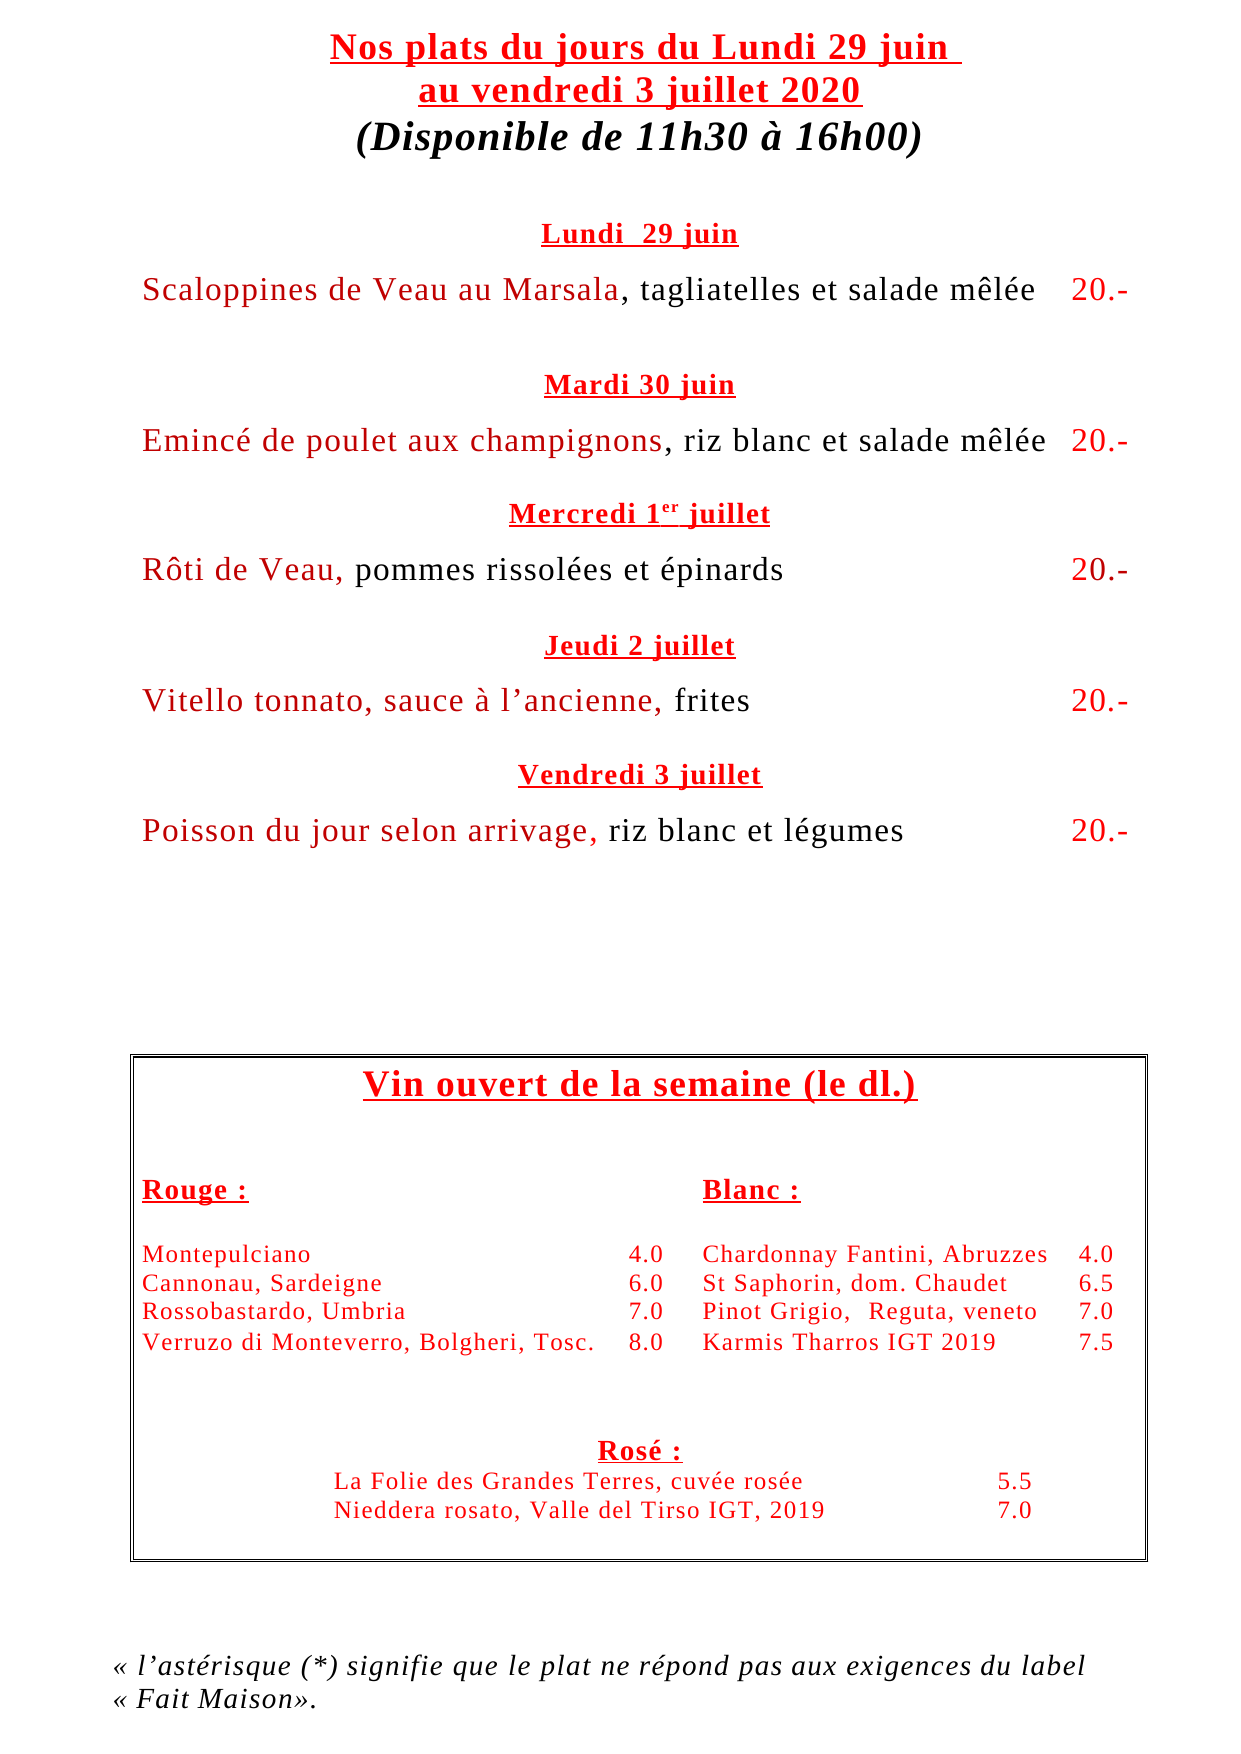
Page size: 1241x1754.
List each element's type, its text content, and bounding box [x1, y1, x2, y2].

text Emincé de poulet aux champignons, riz blanc et salade mêlée 20.- [142, 420, 1137, 458]
text (Disponible de 11h30 à 16h00) [142, 111, 1137, 159]
text La Folie des Grandes Terres, cuvée rosée 5.5 [134, 1459, 1145, 1488]
text Nieddera rosato, Valle del Tirso IGT, 2019 7.0 [134, 1488, 1145, 1524]
text Vendredi 3 juillet [142, 757, 1137, 791]
text Mercredi 1er juillet [142, 496, 1137, 530]
text Poisson du jour selon arrivage, riz blanc et légumes 20.- [142, 810, 1137, 848]
text Rossobastardo, Umbria 7.0 Pinot Grigio, Reguta, veneto 7.0 [134, 1289, 1145, 1320]
text Lundi 29 juin [142, 216, 1137, 250]
text Jeudi 2 juillet [142, 628, 1137, 661]
text Rôti de Veau, pommes rissolées et épinards 20.- [142, 549, 1137, 587]
text au vendredi 3 juillet 2020 [142, 68, 1137, 111]
text Montepulciano 4.0 Chardonnay Fantini, Abruzzes 4.0 [134, 1232, 1145, 1260]
text Rosé : [134, 1425, 1145, 1459]
text Mardi 30 juin [142, 367, 1137, 401]
text Verruzo di Monteverro, Bolgheri, Tosc. 8.0 Karmis Tharros IGT 2019 7.5 [134, 1320, 1145, 1356]
text Vitello tonnato, sauce à l’ancienne, frites 20.- [142, 681, 1137, 719]
text Vin ouvert de la semaine (le dl.) [134, 1058, 1145, 1105]
text Scaloppines de Veau au Marsala, tagliatelles et salade mêlée 20.- [142, 269, 1137, 307]
text Nos plats du jours du Lundi 29 juin [142, 25, 1137, 68]
text Cannonau, Sardeigne 6.0 St Saphorin, dom. Chaudet 6.5 [134, 1260, 1145, 1289]
text Rouge : Blanc : [134, 1164, 1145, 1205]
